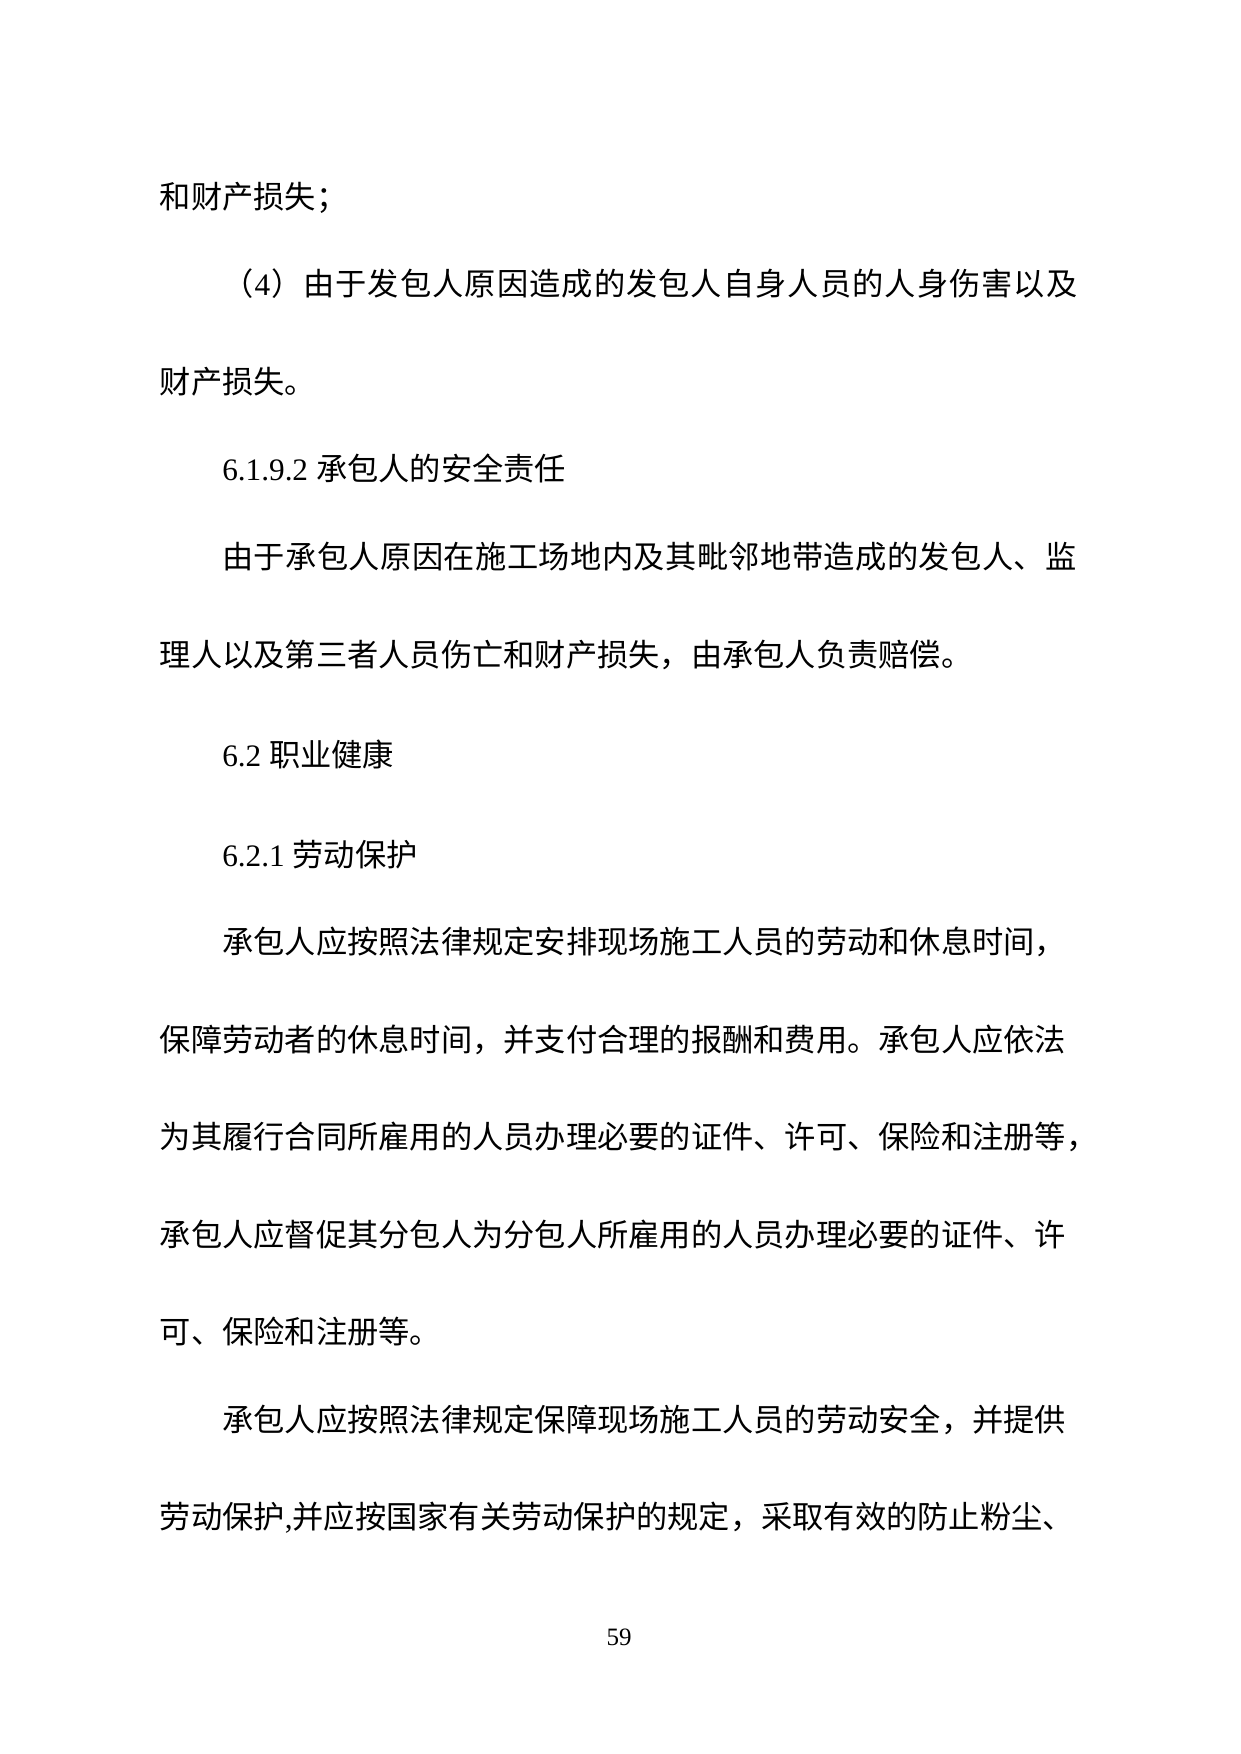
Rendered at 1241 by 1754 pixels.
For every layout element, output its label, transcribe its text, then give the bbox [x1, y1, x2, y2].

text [159, 1385, 1078, 1548]
text 6.1.9.2 承包人的安全责任 [159, 435, 1078, 500]
text 由于承包人原因在施工场地内及其毗邻地带造成的发包人、监理人以及第三者人员伤亡和财产损失，由承包人负责赔偿。 [159, 522, 1078, 685]
text 承包人应按照法律规定安排现场施工人员的劳动和休息时间，保障劳动者的休息时间，并支付合理的报酬和费用。承包人应依法为其履行合同所雇用的人员办理必要的证件、许可、保险和注册等，承包人应督促其分包人为分包人所雇用的人员办理必要的证件、许可、保险和注册等。 [159, 908, 1078, 1363]
subtitle 6.2 职业健康 [159, 720, 1078, 785]
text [159, 162, 1078, 227]
text 6.2.1 劳动保护 [159, 820, 1078, 885]
text （4）由于发包人原因造成的发包人自身人员的人身伤害以及财产损失。 [159, 249, 1078, 412]
